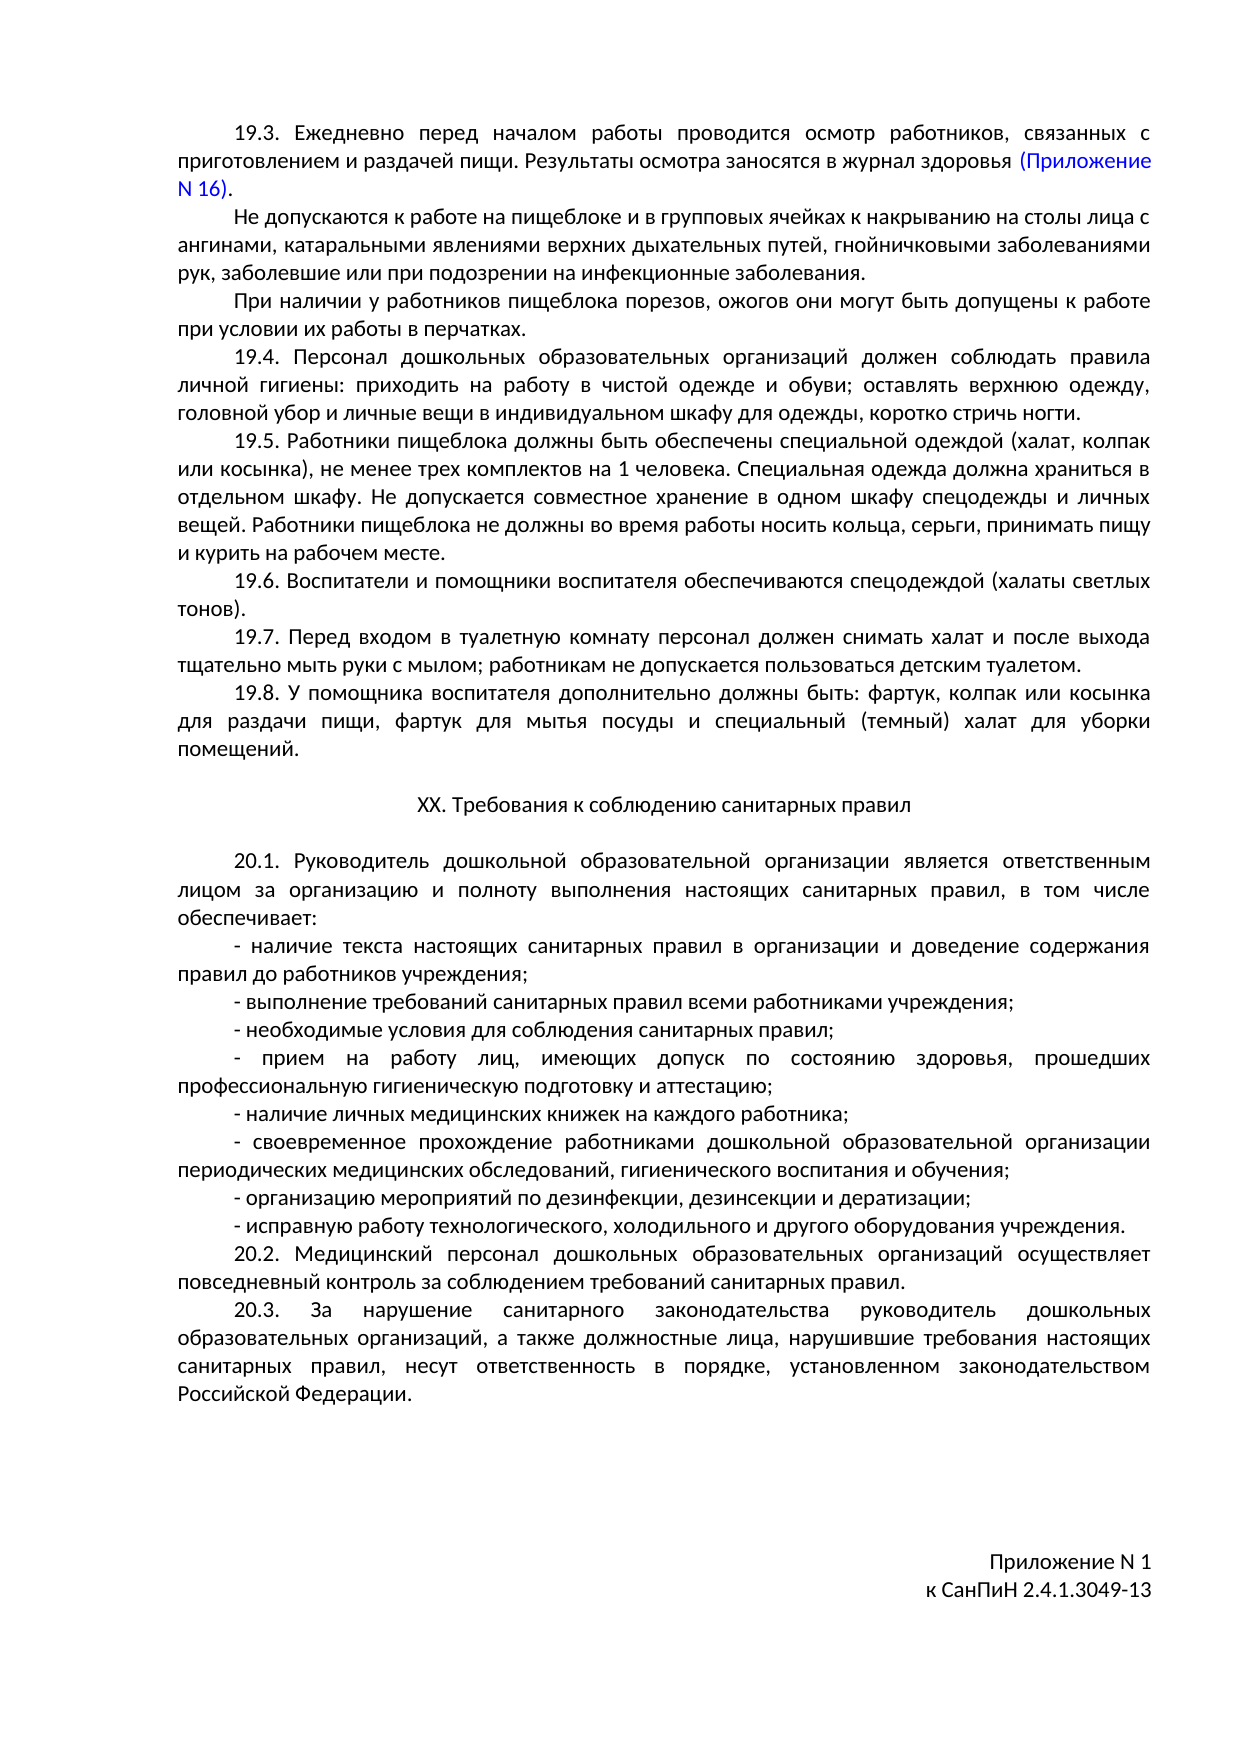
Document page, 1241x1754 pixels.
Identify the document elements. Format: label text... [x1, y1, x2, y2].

text к СанПиН 2.4.1.3049-13 [177, 1575, 1152, 1603]
text 19.3. Ежедневно перед началом работы проводится осмотр работников, связанных с приготовлением и раздачей пищи. Результаты осмотра заносятся в журнал здоровья (Приложение N 16). [177, 118, 1152, 202]
text - организацию мероприятий по дезинфекции, дезинсекции и дератизации; [177, 1183, 1152, 1211]
text 19.5. Работники пищеблока должны быть обеспечены специальной одеждой (халат, колпак или косынка), не менее трех комплектов на 1 человека. Специальная одежда должна храниться в отдельном шкафу. Не допускается совместное хранение в одном шкафу спецодежды и личных вещей. Работники пищеблока не должны во время работы носить кольца, серьги, принимать пищу и курить на рабочем месте. [177, 426, 1152, 566]
text - наличие текста настоящих санитарных правил в организации и доведение содержания правил до работников учреждения; [177, 931, 1152, 987]
text - своевременное прохождение работниками дошкольной образовательной организации периодических медицинских обследований, гигиенического воспитания и обучения; [177, 1127, 1152, 1183]
text - необходимые условия для соблюдения санитарных правил; [177, 1015, 1152, 1043]
text 20.3. За нарушение санитарного законодательства руководитель дошкольных образовательных организаций, а также должностные лица, нарушившие требования настоящих санитарных правил, несут ответственность в порядке, установленном законодательством Российской Федерации. [177, 1295, 1152, 1407]
text - наличие личных медицинских книжек на каждого работника; [177, 1099, 1152, 1127]
text 20.1. Руководитель дошкольной образовательной организации является ответственным лицом за организацию и полноту выполнения настоящих санитарных правил, в том числе обеспечивает: [177, 847, 1152, 931]
text - выполнение требований санитарных правил всеми работниками учреждения; [177, 987, 1152, 1015]
text При наличии у работников пищеблока порезов, ожогов они могут быть допущены к работе при условии их работы в перчатках. [177, 286, 1152, 342]
text 20.2. Медицинский персонал дошкольных образовательных организаций осуществляет повседневный контроль за соблюдением требований санитарных правил. [177, 1239, 1152, 1295]
text - исправную работу технологического, холодильного и другого оборудования учреждения. [177, 1211, 1152, 1239]
text 19.6. Воспитатели и помощники воспитателя обеспечиваются спецодеждой (халаты светлых тонов). [177, 566, 1152, 622]
text - прием на работу лиц, имеющих допуск по состоянию здоровья, прошедших профессиональную гигиеническую подготовку и аттестацию; [177, 1043, 1152, 1099]
text 19.4. Персонал дошкольных образовательных организаций должен соблюдать правила личной гигиены: приходить на работу в чистой одежде и обуви; оставлять верхнюю одежду, головной убор и личные вещи в индивидуальном шкафу для одежды, коротко стричь ногти. [177, 342, 1152, 426]
text 19.7. Перед входом в туалетную комнату персонал должен снимать халат и после выхода тщательно мыть руки с мылом; работникам не допускается пользоваться детским туалетом. [177, 622, 1152, 678]
text 19.8. У помощника воспитателя дополнительно должны быть: фартук, колпак или косынка для раздачи пищи, фартук для мытья посуды и специальный (темный) халат для уборки помещений. [177, 678, 1152, 763]
text XX. Требования к соблюдению санитарных правил [177, 791, 1152, 819]
text Приложение N 1 [177, 1547, 1152, 1575]
text Не допускаются к работе на пищеблоке и в групповых ячейках к накрыванию на столы лица с ангинами, катаральными явлениями верхних дыхательных путей, гнойничковыми заболеваниями рук, заболевшие или при подозрении на инфекционные заболевания. [177, 202, 1152, 286]
